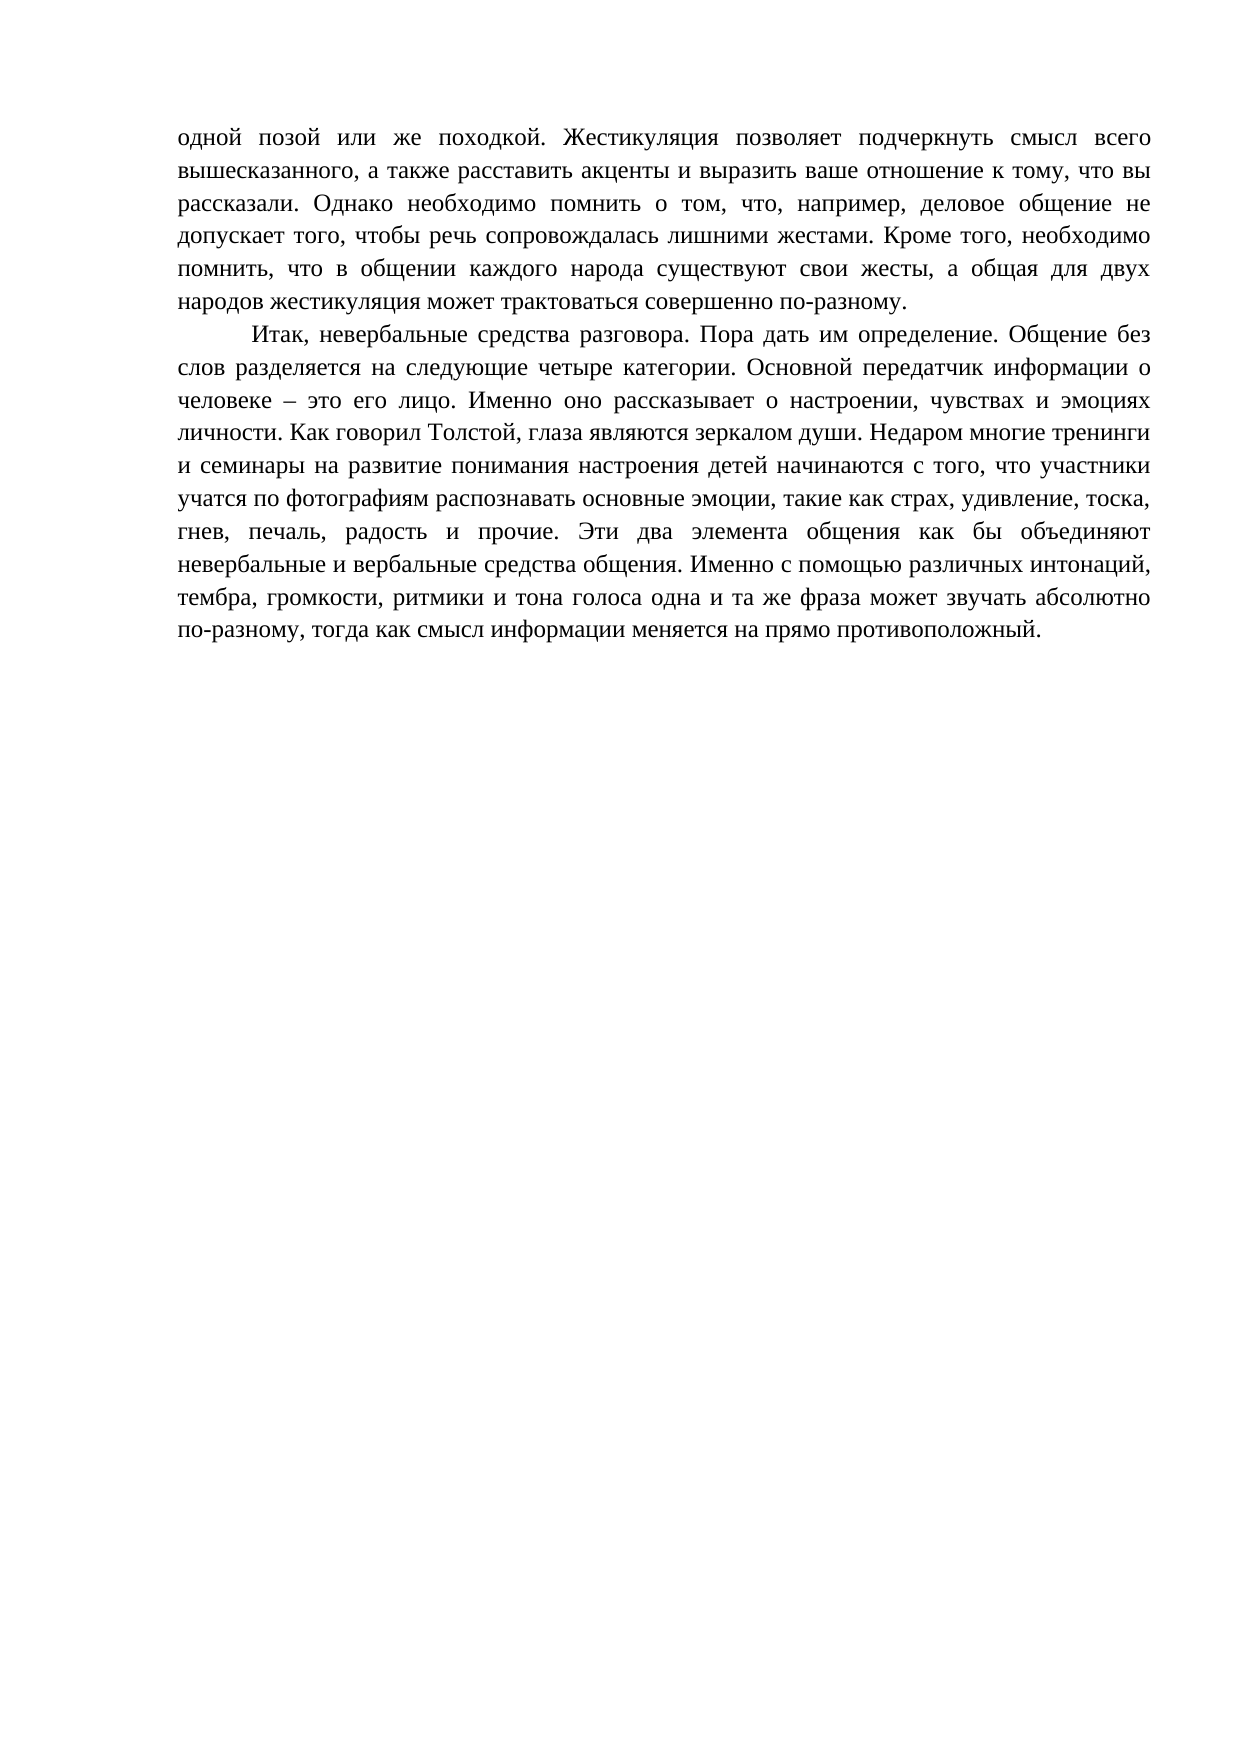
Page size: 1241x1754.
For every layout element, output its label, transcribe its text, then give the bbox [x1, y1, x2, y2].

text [177, 118, 1152, 315]
text Итак, невербальные средства разговора. Пора дать им определение. Общение без слов разделяется на следующие четыре категории. Основной передатчик информации о человеке – это его лицо. Именно оно рассказывает о настроении, чувствах и эмоциях личности. Как говорил Толстой, глаза являются зеркалом души. Недаром многие тренинги и семинары на развитие понимания настроения детей начинаются с того, что участники учатся по фотографиям распознавать основные эмоции, такие как страх, удивление, тоска, гнев, печаль, радость и прочие. Эти два элемента общения как бы объединяют невербальные и вербальные средства общения. Именно с помощью различных интонаций, тембра, громкости, ритмики и тона голоса одна и та же фраза может звучать абсолютно по-разному, тогда как смысл информации меняется на прямо противоположный. [177, 315, 1152, 643]
